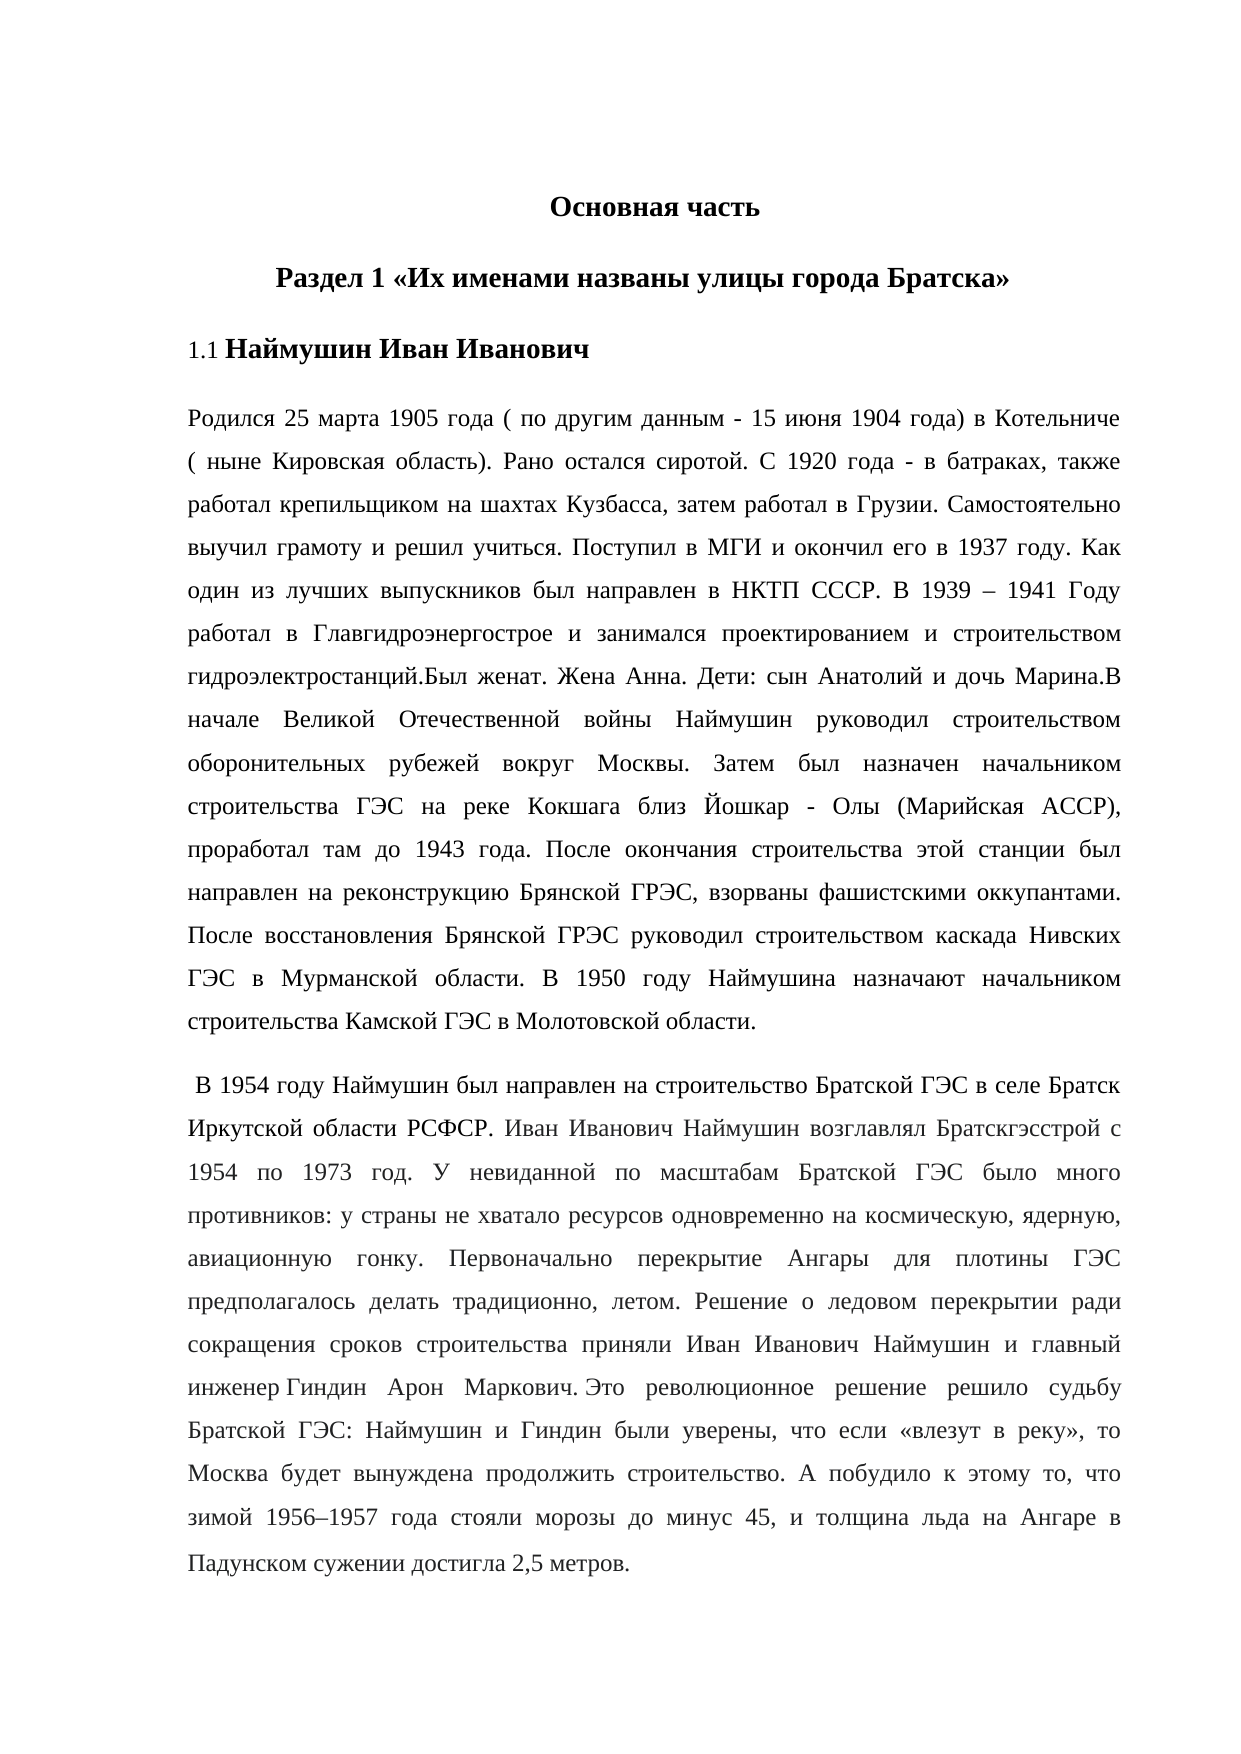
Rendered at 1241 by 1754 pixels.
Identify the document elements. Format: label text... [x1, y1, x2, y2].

text Родился 25 марта 1905 года ( по другим данным - 15 июня 1904 года) в Котельниче ( ныне Кировская область). Рано остался сиротой. С 1920 года - в батраках, также работал крепильщиком на шахтах Кузбасса, затем работал в Грузии. Самостоятельно выучил грамоту и решил учиться. Поступил в МГИ и окончил его в 1937 году. Как один из лучших выпускников был направлен в НКТП СССР. В 1939 – 1941 Году работал в Главгидроэнергострое и занимался проектированием и строительством гидроэлектростанций.Был женат. Жена Анна. Дети: сын Анатолий и дочь Марина.В начале Великой Отечественной войны Наймушин руководил строительством оборонительных рубежей вокруг Москвы. Затем был назначен начальником строительства ГЭС на реке Кокшага близ Йошкар - Олы (Марийская АССР), проработал там до 1943 года. После окончания строительства этой станции был направлен на реконструкцию Брянской ГРЭС, взорваны фашистскими оккупантами. После восстановления Брянской ГРЭС руководил строительством каскада Нивских ГЭС в Мурманской области. В 1950 году Наймушина назначают начальником строительства Камской ГЭС в Молотовской области. [187, 403, 1122, 1035]
text Раздел 1 «Их именами названы улицы города Братска» [187, 260, 1122, 294]
text В 1954 году Наймушин был направлен на строительство Братской ГЭС в селе Братск Иркутской области РСФСР. Иван Иванович Наймушин возглавлял Братскгэсстрой с 1954 по 1973 год. У невиданной по масштабам Братской ГЭС было много противников: у страны не хватало ресурсов одновременно на космическую, ядерную, авиационную гонку. Первоначально перекрытие Ангары для плотины ГЭС предполагалось делать традиционно, летом. Решение о ледовом перекрытии ради сокращения сроков строительства приняли Иван Иванович Наймушин и главный инженер Гиндин Арон Маркович. Это революционное решение решило судьбу Братской ГЭС: Наймушин и Гиндин были уверены, что если «влезут в реку», то Москва будет вынуждена продолжить строительство. А побудило к этому то, что зимой 1956–1957 года стояли морозы до минус 45, и толщина льда на Ангаре в Падунском сужении достигла 2,5 метров. [187, 1309, 1122, 1579]
text 1.1 Наймушин Иван Иванович [187, 332, 1122, 365]
text В 1954 году Наймушин был направлен на строительство Братской ГЭС в селе Братск Иркутской области РСФСР. Иван Иванович Наймушин возглавлял Братскгэсстрой с 1954 по 1973 год. У невиданной по масштабам Братской ГЭС было много противников: у страны не хватало ресурсов одновременно на космическую, ядерную, авиационную гонку. Первоначально перекрытие Ангары для плотины ГЭС предполагалось делать традиционно, летом. Решение о ледовом перекрытии ради сокращения сроков строительства приняли Иван Иванович Наймушин и главный инженер Гиндин Арон Маркович. Это революционное решение решило судьбу Братской ГЭС: Наймушин и Гиндин были уверены, что если «влезут в реку», то Москва будет вынуждена продолжить строительство. А побудило к этому то, что зимой 1956–1957 года стояли морозы до минус 45, и толщина льда на Ангаре в Падунском сужении достигла 2,5 метров. [187, 1223, 1122, 1308]
text Основная часть [187, 189, 1122, 223]
text В 1954 году Наймушин был направлен на строительство Братской ГЭС в селе Братск Иркутской области РСФСР. Иван Иванович Наймушин возглавлял Братскгэсстрой с 1954 по 1973 год. У невиданной по масштабам Братской ГЭС было много противников: у страны не хватало ресурсов одновременно на космическую, ядерную, авиационную гонку. Первоначально перекрытие Ангары для плотины ГЭС предполагалось делать традиционно, летом. Решение о ледовом перекрытии ради сокращения сроков строительства приняли Иван Иванович Наймушин и главный инженер Гиндин Арон Маркович. Это революционное решение решило судьбу Братской ГЭС: Наймушин и Гиндин были уверены, что если «влезут в реку», то Москва будет вынуждена продолжить строительство. А побудило к этому то, что зимой 1956–1957 года стояли морозы до минус 45, и толщина льда на Ангаре в Падунском сужении достигла 2,5 метров. [187, 1070, 1122, 1222]
